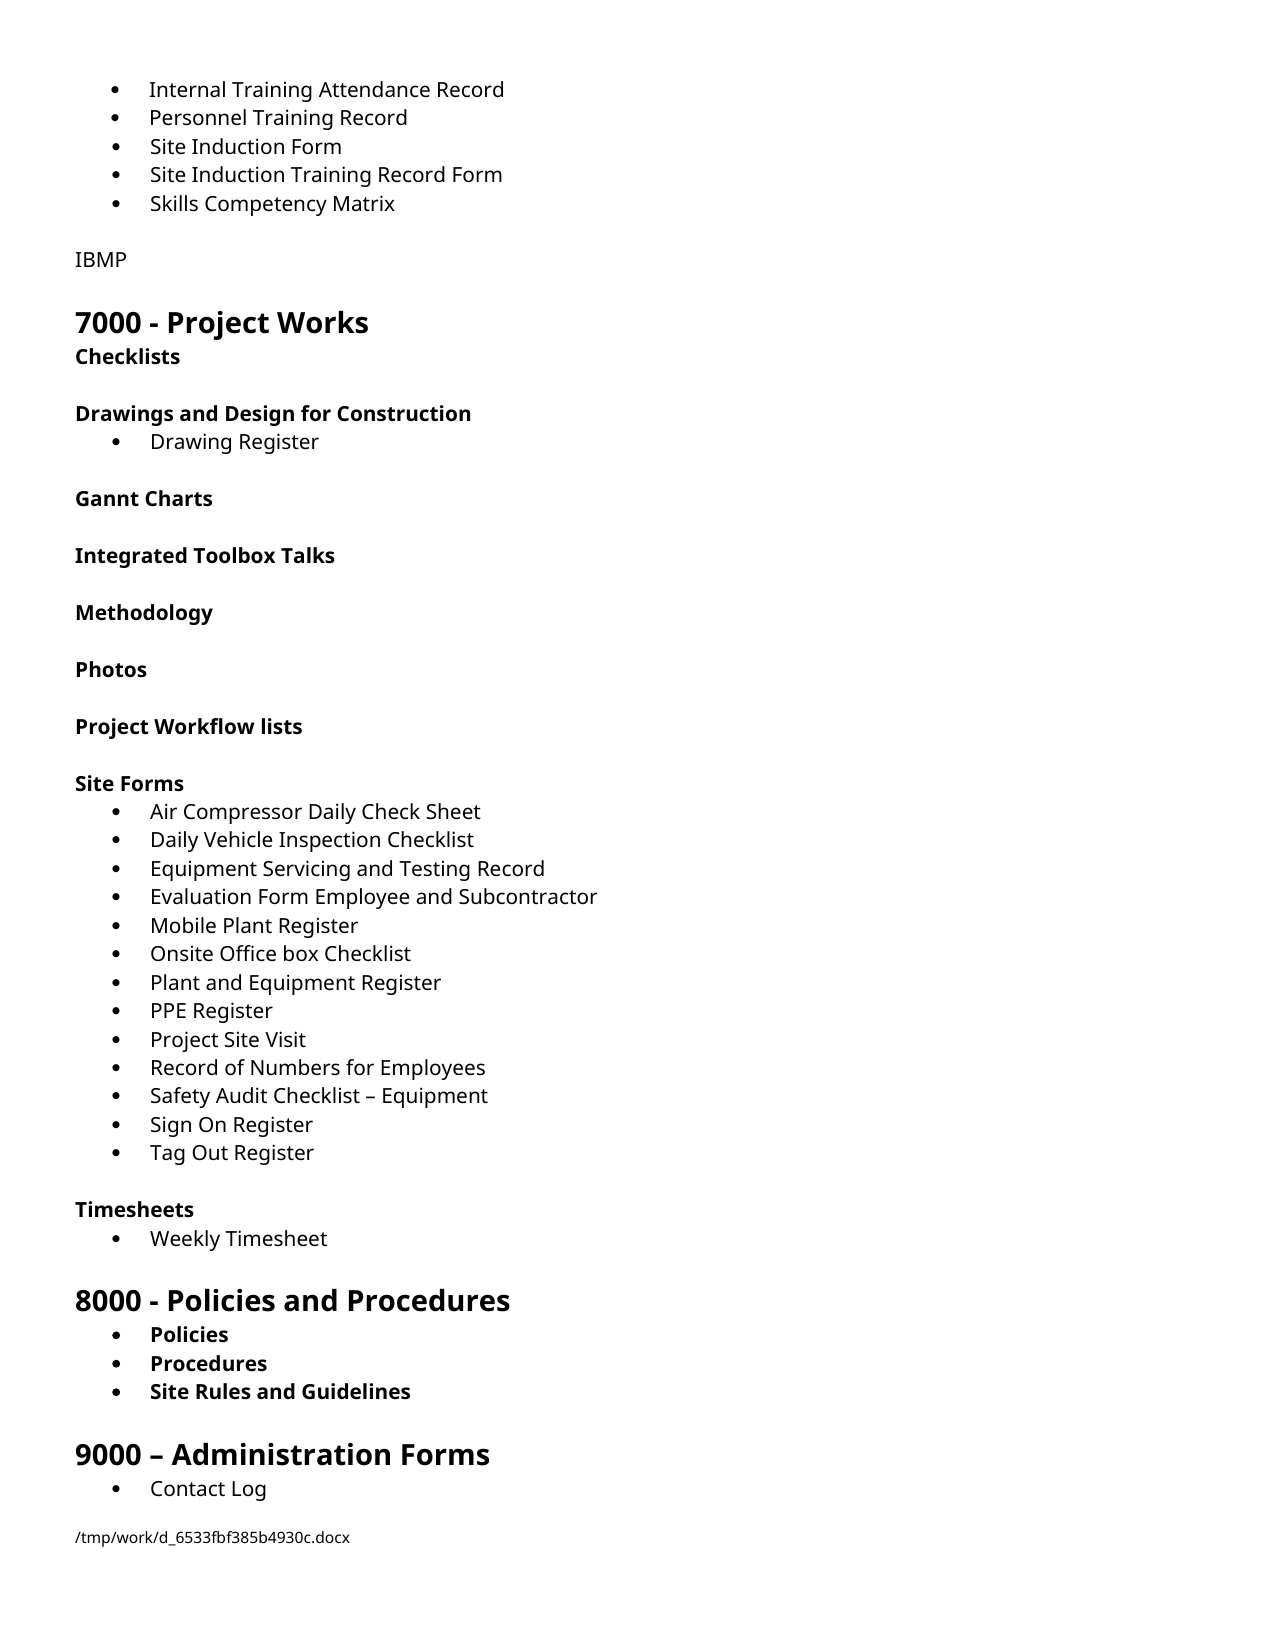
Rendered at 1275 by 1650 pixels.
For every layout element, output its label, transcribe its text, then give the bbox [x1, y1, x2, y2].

list Weekly Timesheet [112, 1224, 1200, 1252]
text Checklists [75, 342, 1200, 371]
text 7000 - Project Works [75, 302, 1200, 342]
list Internal Training Attendance Record [111, 75, 1200, 103]
text 8000 - Policies and Procedures [75, 1281, 1200, 1320]
list Daily Vehicle Inspection Checklist [112, 826, 1200, 854]
list Evaluation Form Employee and Subcontractor [112, 882, 1200, 911]
list Personnel Training Record [111, 103, 1200, 132]
list Sign On Register [112, 1110, 1200, 1138]
list Record of Numbers for Employees [112, 1053, 1200, 1082]
list Contact Log [112, 1474, 1200, 1502]
list Air Compressor Daily Check Sheet [112, 797, 1200, 826]
list Equipment Servicing and Testing Record [112, 854, 1200, 882]
text Gannt Charts [75, 484, 1200, 513]
list Policies [112, 1320, 1200, 1349]
text Project Workflow lists [75, 712, 1200, 740]
text IBMP [75, 246, 1200, 274]
list Onsite Office box Checklist [112, 939, 1200, 968]
list Skills Competency Matrix [112, 189, 1200, 217]
list Site Induction Form [112, 132, 1200, 160]
list Safety Audit Checklist – Equipment [112, 1082, 1200, 1110]
list Procedures [112, 1349, 1200, 1377]
text Photos [75, 655, 1200, 683]
list Plant and Equipment Register [112, 968, 1200, 996]
list Site Rules and Guidelines [112, 1377, 1200, 1406]
text Site Forms [75, 769, 1200, 797]
list PPE Register [112, 996, 1200, 1025]
text Timesheets [75, 1195, 1200, 1224]
list Project Site Visit [112, 1025, 1200, 1053]
list Tag Out Register [112, 1138, 1200, 1167]
text Methodology [75, 598, 1200, 627]
list Drawing Register [112, 427, 1200, 456]
text Integrated Toolbox Talks [75, 541, 1200, 570]
text 9000 – Administration Forms [75, 1434, 1200, 1474]
list Mobile Plant Register [112, 911, 1200, 939]
list Site Induction Training Record Form [112, 160, 1200, 189]
text Drawings and Design for Construction [75, 399, 1200, 427]
